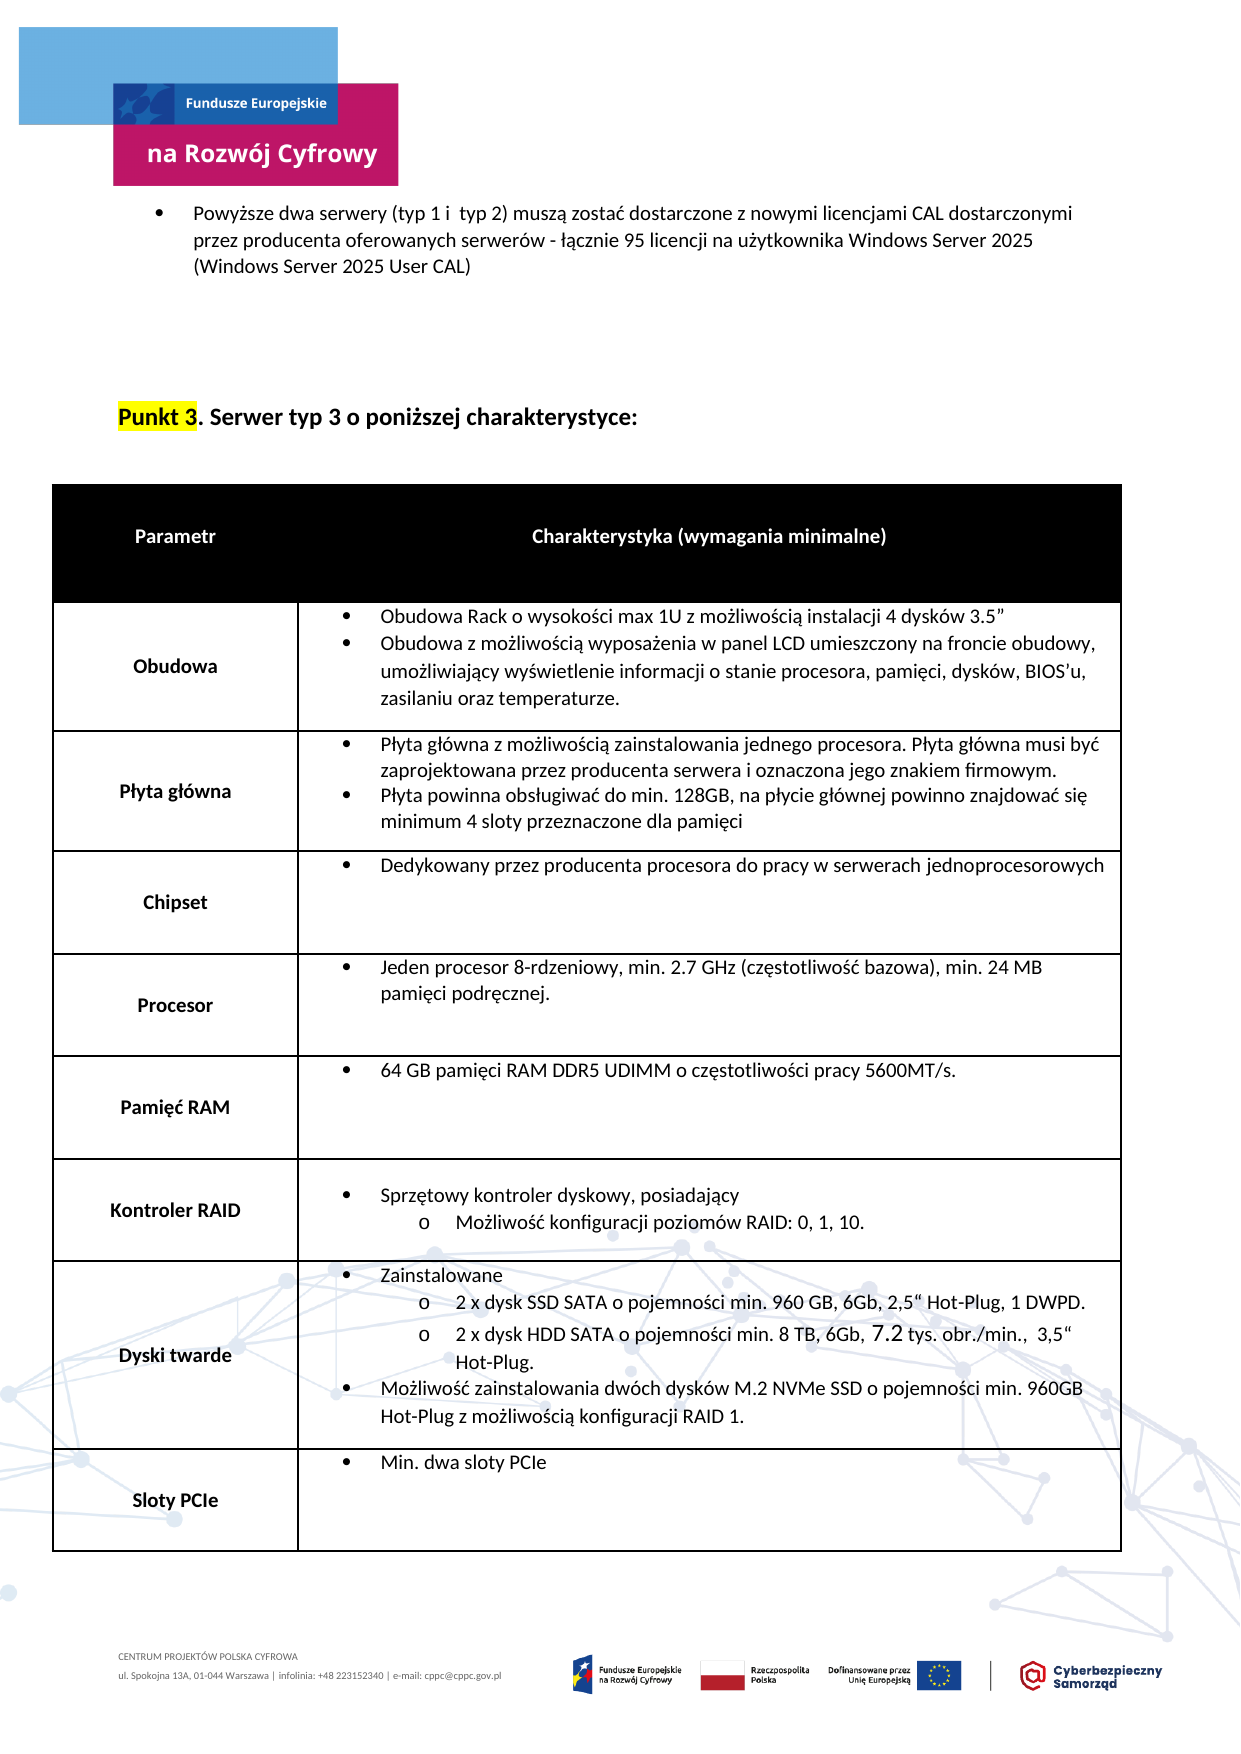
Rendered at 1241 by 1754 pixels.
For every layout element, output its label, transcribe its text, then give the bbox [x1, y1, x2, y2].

table_cell 64 GB pamięci RAM DDR5 UDIMM o częstotliwości pracy 5600MT/s. [299, 1057, 1120, 1157]
table_cell Dedykowany przez producenta procesora do pracy w serwerach jednoprocesorowych [299, 852, 1120, 952]
list Powyższe dwa serwery (typ 1 i typ 2) muszą zostać dostarczone z nowymi licencjami CAL dostarczonymi przez producenta oferowanych serwerów - łącznie 95 licencji na użytkownika Windows Server 2025 (Windows Server 2025 User CAL) [156, 200, 1122, 279]
table_cell Dyski twarde [54, 1262, 297, 1447]
table_cell Jeden procesor 8-rdzeniowy, min. 2.7 GHz (częstotliwość bazowa), min. 24 MB pamięci podręcznej. [299, 955, 1120, 1055]
table_header Charakterystyka (wymagania minimalne) [299, 486, 1120, 601]
table_cell Procesor [54, 955, 297, 1055]
table_cell Płyta główna [54, 732, 297, 850]
table_cell Zainstalowane 2 x dysk SSD SATA o pojemności min. 960 GB, 6Gb, 2,5“ Hot-Plug, 1 DWPD. 2 x dysk HDD SATA o pojemności min. 8 TB, 6Gb, 7.2 tys. obr./min., 3,5“ Hot-Plug. Możliwość zainstalowania dwóch dysków M.2 NVMe SSD o pojemności min. 960GB Hot-Plug z możliwością konfiguracji RAID 1. [299, 1262, 1120, 1447]
table_cell Płyta główna z możliwością zainstalowania jednego procesora. Płyta główna musi być zaprojektowana przez producenta serwera i oznaczona jego znakiem firmowym. Płyta powinna obsługiwać do min. 128GB, na płycie głównej powinno znajdować się minimum 4 sloty przeznaczone dla pamięci [299, 732, 1120, 850]
table_cell Chipset [54, 852, 297, 952]
table_cell Obudowa Rack o wysokości max 1U z możliwością instalacji 4 dysków 3.5” Obudowa z możliwością wyposażenia w panel LCD umieszczony na froncie obudowy, umożliwiający wyświetlenie informacji o stanie procesora, pamięci, dysków, BIOS’u, zasilaniu oraz temperaturze. [299, 603, 1120, 729]
table_cell Min. dwa sloty PCIe [299, 1450, 1120, 1550]
table_cell Sprzętowy kontroler dyskowy, posiadający Możliwość konfiguracji poziomów RAID: 0, 1, 10. [299, 1160, 1120, 1260]
table_cell Sloty PCIe [54, 1450, 297, 1550]
table_cell Pamięć RAM [54, 1057, 297, 1157]
table_cell Kontroler RAID [54, 1160, 297, 1260]
text Punkt 3. Serwer typ 3 o poniższej charakterystyce: [197, 401, 1122, 431]
table_header Parametr [54, 486, 297, 601]
picture [0, 1221, 1240, 1754]
picture [18, 27, 399, 186]
table_cell Obudowa [54, 603, 297, 729]
